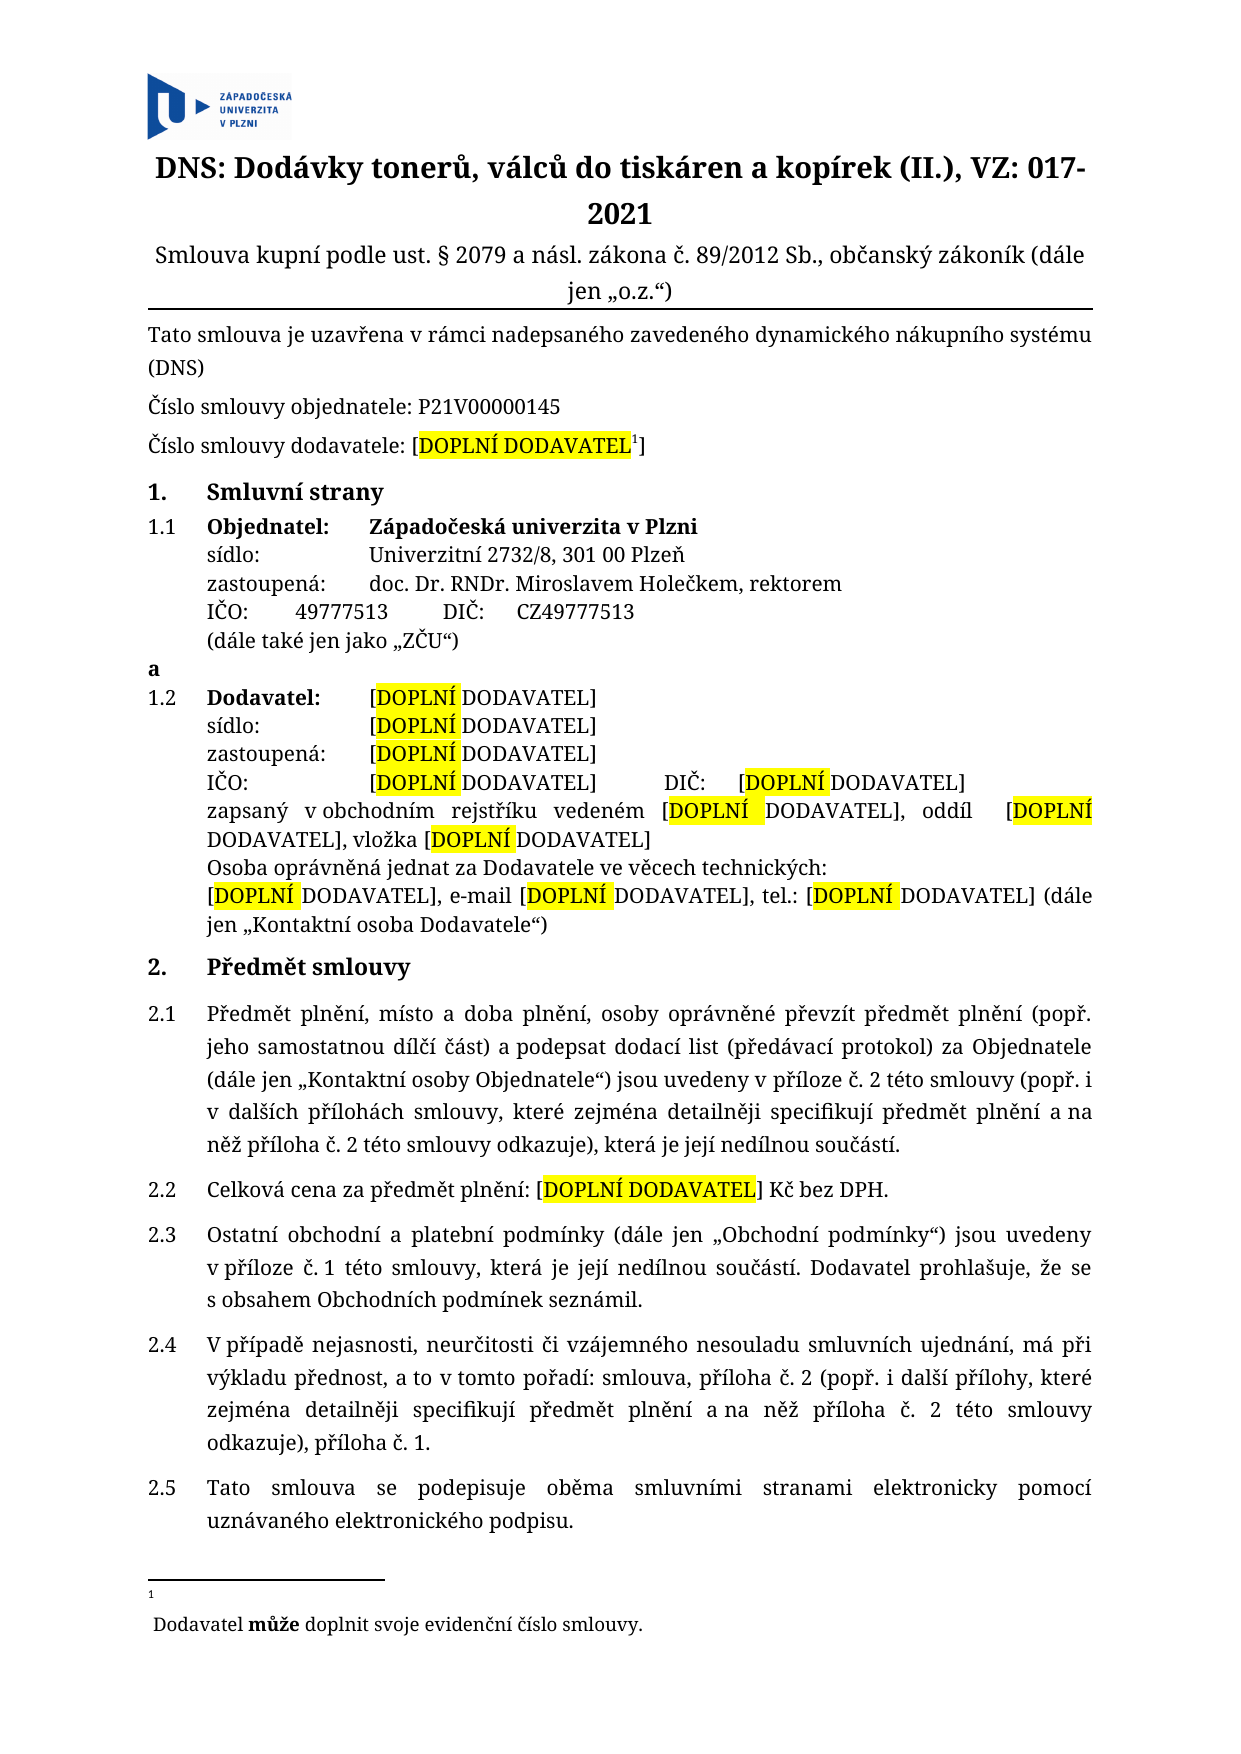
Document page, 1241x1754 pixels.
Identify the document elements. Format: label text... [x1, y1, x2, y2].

text IČO: [DOPLNÍ DODAVATEL] DIČ: [DOPLNÍ DODAVATEL] [830, 768, 1093, 796]
list Objednatel: Západočeská univerzita v Plzni [148, 512, 1093, 540]
list Dodavatel: [DOPLNÍ DODAVATEL] [461, 683, 1093, 711]
list Celková cena za předmět plnění: [DOPLNÍ DODAVATEL] Kč bez DPH. [756, 1175, 1093, 1203]
text Osoba oprávněná jednat za Dodavatele ve věcech technických: [207, 853, 1093, 882]
list Tato smlouva se podepisuje oběma smluvními stranami elektronicky pomocí uznávaného elektronického podpisu. [148, 1473, 1093, 1534]
text sídlo: [DOPLNÍ DODAVATEL] [461, 711, 1093, 739]
text a [148, 654, 1093, 683]
text Smlouva kupní podle ust. § 2079 a násl. zákona č. 89/2012 Sb., občanský zákoník (dále jen „o.z.“) [148, 239, 1093, 308]
list Předmět smlouvy [148, 951, 1093, 982]
list Smluvní strany [148, 476, 1093, 507]
list Ostatní obchodní a platební podmínky (dále jen „Obchodní podmínky“) jsou uvedeny v příloze č. 1 této smlouvy, která je její nedílnou součástí. Dodavatel prohlašuje, že se s obsahem Obchodních podmínek seznámil. [148, 1220, 1093, 1314]
text Tato smlouva je uzavřena v rámci nadepsaného zavedeného dynamického nákupního systému (DNS) [148, 321, 1093, 382]
text zastoupená: doc. Dr. RNDr. Miroslavem Holečkem, rektorem [207, 569, 1093, 597]
text Číslo smlouvy objednatele: P21V00000145 [148, 392, 1093, 421]
list Celková cena za předmět plnění: [DOPLNÍ DODAVATEL] Kč bez DPH. [148, 1175, 543, 1203]
text IČO: [DOPLNÍ DODAVATEL] DIČ: [DOPLNÍ DODAVATEL] [207, 768, 376, 796]
text Číslo smlouvy dodavatele: [DOPLNÍ DODAVATEL] [148, 431, 419, 459]
list V případě nejasnosti, neurčitosti či vzájemného nesouladu smluvních ujednání, má při výkladu přednost, a to v tomto pořadí: smlouva, příloha č. 2 (popř. i další přílohy, které zejména detailněji specifikují předmět plnění a na něž příloha č. 2 této smlouvy odkazuje), příloha č. 1. [148, 1330, 1093, 1457]
text (dále také jen jako „ZČU“) [207, 626, 1093, 654]
text zapsaný v obchodním rejstříku vedeném [DOPLNÍ DODAVATEL], oddíl [DOPLNÍ DODAVATEL], vložka [DOPLNÍ DODAVATEL] [207, 796, 1093, 853]
text [DOPLNÍ DODAVATEL], e-mail [DOPLNÍ DODAVATEL], tel.: [DOPLNÍ DODAVATEL] (dále jen „Kontaktní osoba Dodavatele“) [207, 882, 1093, 938]
text IČO: 49777513 DIČ: CZ49777513 [207, 597, 1093, 626]
text sídlo: Univerzitní 2732/8, 301 00 Plzeň [207, 540, 1093, 569]
text Číslo smlouvy dodavatele: [DOPLNÍ DODAVATEL] [631, 431, 1093, 459]
picture [147, 73, 292, 140]
list Dodavatel: [DOPLNÍ DODAVATEL] [148, 683, 376, 711]
text DNS: Dodávky tonerů, válců do tiskáren a kopírek (II.), VZ: 017-2021 [148, 148, 1093, 233]
list Předmět plnění, místo a doba plnění, osoby oprávněné převzít předmět plnění (popř. jeho samostatnou dílčí část) a podepsat dodací list (předávací protokol) za Objednatele (dále jen „Kontaktní osoby Objednatele“) jsou uvedeny v příloze č. 2 této smlouvy (popř. i v dalších přílohách smlouvy, které zejména detailněji specifikují předmět plnění a na něž příloha č. 2 této smlouvy odkazuje), která je její nedílnou součástí. [148, 999, 1093, 1158]
text IČO: [DOPLNÍ DODAVATEL] DIČ: [DOPLNÍ DODAVATEL] [461, 768, 745, 796]
text sídlo: [DOPLNÍ DODAVATEL] [207, 711, 376, 739]
text zastoupená: [DOPLNÍ DODAVATEL] [207, 739, 1093, 768]
